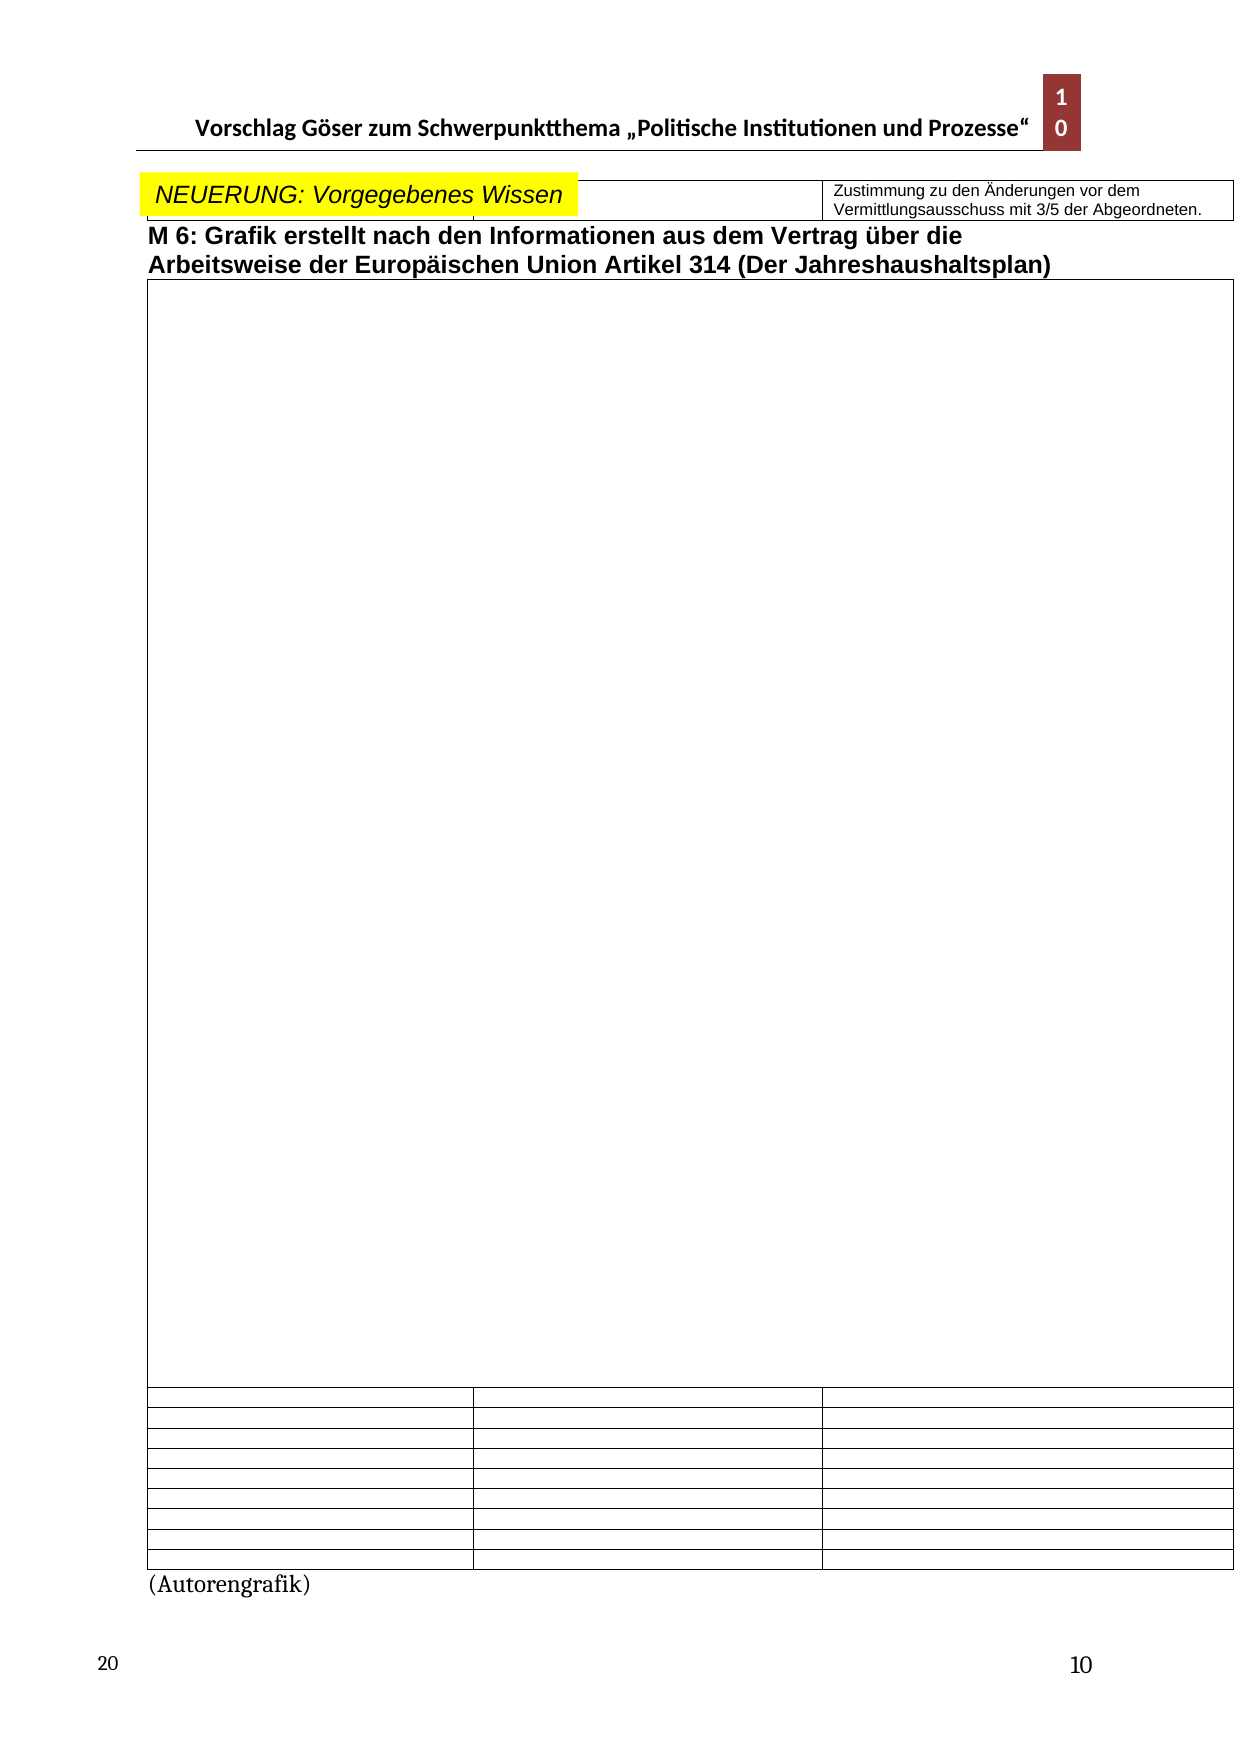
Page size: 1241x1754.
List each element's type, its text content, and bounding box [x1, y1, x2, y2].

table_cell Ablehnung [474, 181, 822, 220]
text (Autorengrafik) [148, 1570, 1092, 1599]
table_cell [474, 1530, 822, 1549]
table_cell [823, 1489, 1233, 1508]
table_cell [474, 1489, 822, 1508]
table_cell [823, 1469, 1233, 1488]
table_cell [148, 1469, 473, 1488]
table_cell [823, 1550, 1233, 1569]
table_cell [823, 1388, 1233, 1407]
table_cell [474, 1429, 822, 1448]
table_cell [823, 1408, 1233, 1427]
table_cell [148, 1509, 473, 1528]
table_cell [148, 1408, 473, 1427]
table_cell [474, 1509, 822, 1528]
table_cell [823, 1449, 1233, 1468]
table_cell [474, 1388, 822, 1407]
table_cell [474, 1449, 822, 1468]
table_cell Zustimmung zu den Änderungen vor dem Vermittlungsausschuss mit 3/5 der Abgeordneten. [823, 181, 1233, 220]
table_cell [823, 1530, 1233, 1549]
table_cell [148, 1550, 473, 1569]
table_cell [823, 1509, 1233, 1528]
table_cell [148, 1388, 473, 1407]
table_cell [474, 1550, 822, 1569]
text M 6: Grafik erstellt nach den Informationen aus dem Vertrag über die Arbeitsweise der Europäischen Union Artikel 314 (Der Jahreshaushaltsplan) [148, 221, 1092, 278]
table_cell [474, 1408, 822, 1427]
table_cell [148, 1489, 473, 1508]
table_header [148, 280, 1233, 1387]
table_cell [148, 1449, 473, 1468]
table_cell [474, 1469, 822, 1488]
table_cell [823, 1429, 1233, 1448]
table_cell [148, 1429, 473, 1448]
table_cell [148, 1530, 473, 1549]
